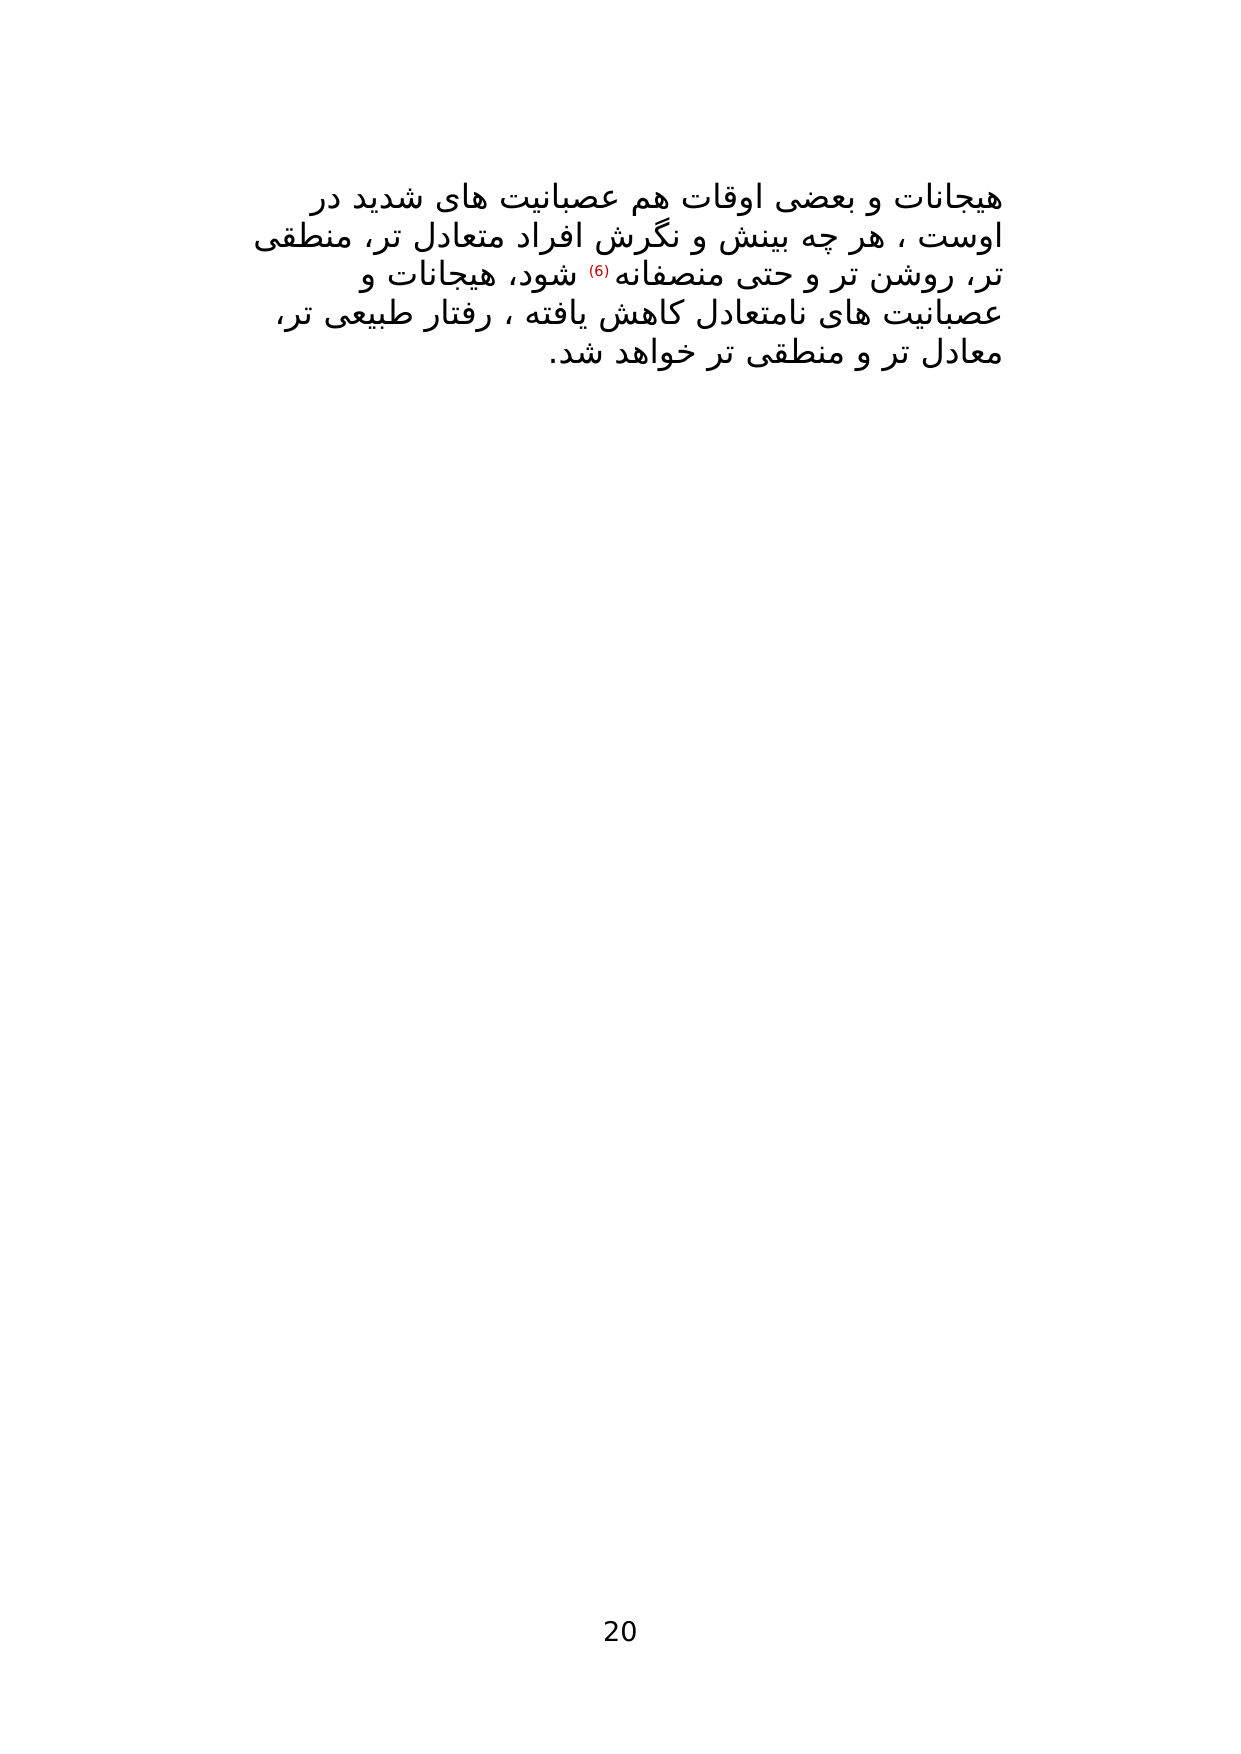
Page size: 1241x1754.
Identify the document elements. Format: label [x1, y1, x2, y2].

text [236, 177, 1004, 371]
